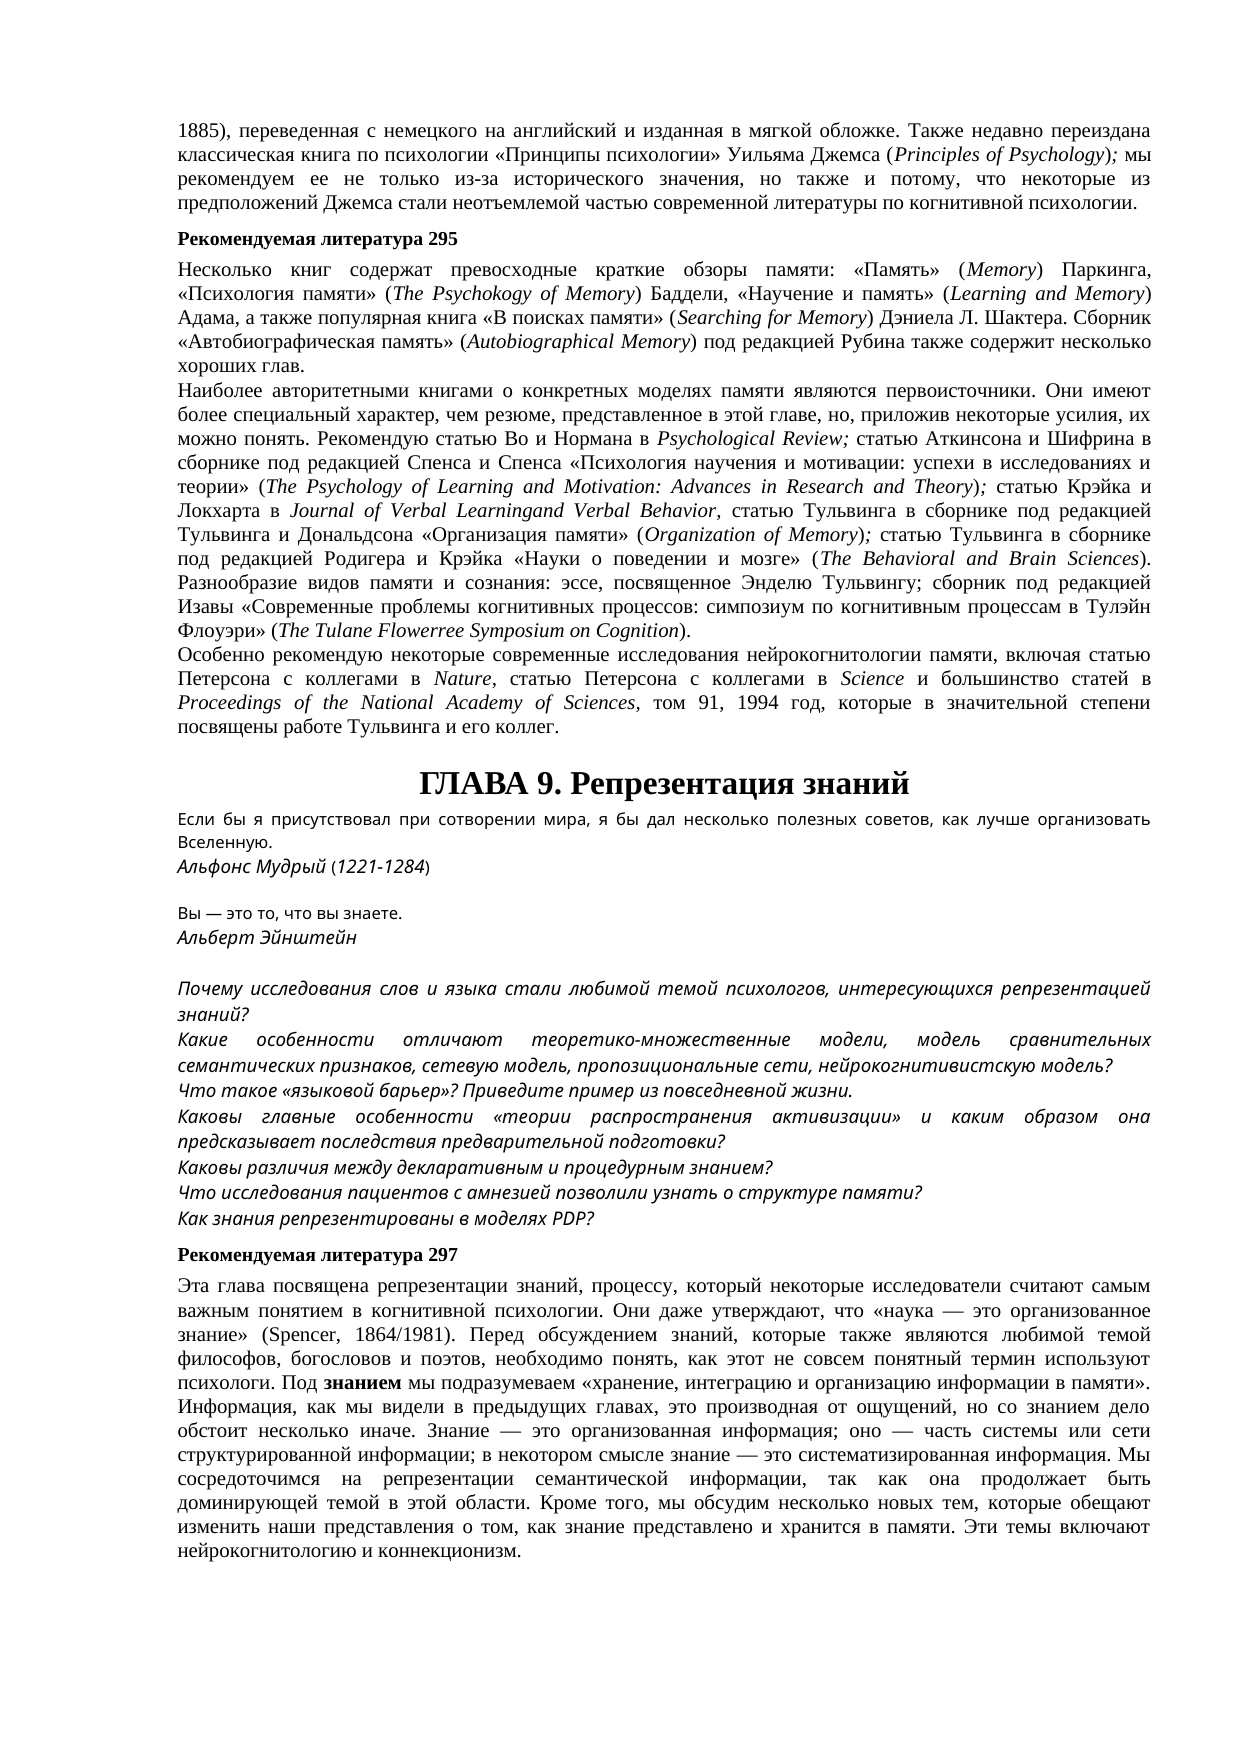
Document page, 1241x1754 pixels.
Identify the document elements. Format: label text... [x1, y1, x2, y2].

text Какие особенности отличают теоретико-множественные модели, модель сравнительных семантических признаков, сетевую модель, пропозициональные сети, нейрокогнитивистскую модель? [177, 1026, 1152, 1077]
text Альфонс Мудрый (1221-1284) [177, 853, 1152, 879]
text Каковы главные особенности «теории распространения активизации» и каким образом она предсказывает последствия предварительной подготовки? [177, 1103, 1152, 1154]
text Рекомендуемая литература 297 [177, 1243, 1152, 1266]
text ГЛАВА 9. Репрезентация знаний [177, 763, 1152, 802]
text Рекомендуемая литература 295 [177, 227, 1152, 250]
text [177, 118, 1152, 214]
text Что такое «языковой барьер»? Приведите пример из повседневной жизни. [177, 1077, 1152, 1103]
text Несколько книг содержат превосходные краткие обзоры памяти: «Память» (Memory) Паркинга, «Психология памяти» (The Psychokogy of Memory) Баддели, «Научение и память» (Learning and Memory) Адама, а также популярная книга «В поисках памяти» (Searching for Memory) Дэниела Л. Шактера. Сборник «Автобиографическая память» (Autobiographical Memory) под редакцией Рубина также содержит несколько хороших глав. [177, 257, 1152, 377]
text Каковы различия между декларативным и процедурным знанием? [177, 1154, 1152, 1179]
text Эта глава посвящена репрезентации знаний, процессу, который некоторые исследователи считают самым важным понятием в когнитивной психологии. Они даже утверждают, что «наука — это организованное знание» (Spencer, 1864/1981). Перед обсуждением знаний, которые также являются любимой темой философов, богословов и поэтов, необходимо понять, как этот не совсем понятный термин используют психологи. Под знанием мы подразумеваем «хранение, интеграцию и организацию информации в памяти». Информация, как мы видели в предыдущих главах, это производная от ощущений, но со знанием дело обстоит несколько иначе. Знание — это организованная информация; оно — часть системы или сети структурированной информации; в некотором смысле знание — это систематизированная информация. Мы сосредоточимся на репрезентации семантической информации, так как она продолжает быть доминирующей темой в этой области. Кроме того, мы обсудим несколько новых тем, которые обещают изменить наши представления о том, как знание представлено и хранится в памяти. Эти темы включают нейрокогнитологию и коннекционизм. [177, 1273, 1152, 1562]
text Если бы я присутствовал при сотворении мира, я бы дал несколько полезных советов, как лучше организовать Вселенную. [177, 808, 1152, 853]
text Альберт Эйнштейн [177, 924, 1152, 950]
text Особенно рекомендую некоторые современные исследования нейрокогнитологии памяти, включая статью Петерсона с коллегами в Nature, статью Петерсона с коллегами в Science и большинство статей в Proceedings of the National Academy of Sciences, том 91, 1994 год, которые в значительной степени посвящены работе Тульвинга и его коллег. [177, 642, 1152, 738]
text Почему исследования слов и языка стали любимой темой психологов, интересующихся репрезентацией знаний? [177, 975, 1152, 1026]
text Вы — это то, что вы знаете. [177, 902, 1152, 924]
text Наиболее авторитетными книгами о конкретных моделях памяти являются первоисточники. Они имеют более специальный характер, чем резюме, представленное в этой главе, но, приложив некоторые усилия, их можно понять. Рекомендую статью Во и Нормана в Psychological Review; статью Аткинсона и Шифрина в сборнике под редакцией Спенса и Спенса «Психология научения и мотивации: успехи в исследованиях и теории» (The Psychology of Learning and Motivation: Advances in Research and Theory); статью Крэйка и Локхарта в Journal of Verbal Learningand Verbal Behavior, статью Тульвинга в сборнике под редакцией Тульвинга и Дональдсона «Организация памяти» (Organization of Memory); статью Тульвинга в сборнике под редакцией Родигера и Крэйка «Науки о поведении и мозге» (The Behavioral and Brain Sciences). Разнообразие видов памяти и сознания: эссе, посвященное Энделю Тульвингу; сборник под редакцией Изавы «Современные проблемы когнитивных процессов: симпозиум по когнитивным процессам в Тулэйн Флоуэри» (The Tulane Flowerree Symposium on Cognition). [177, 377, 1152, 642]
text Как знания репрезентированы в моделях PDP? [177, 1205, 1152, 1231]
text Что исследования пациентов с амнезией позволили узнать о структуре памяти? [177, 1179, 1152, 1205]
